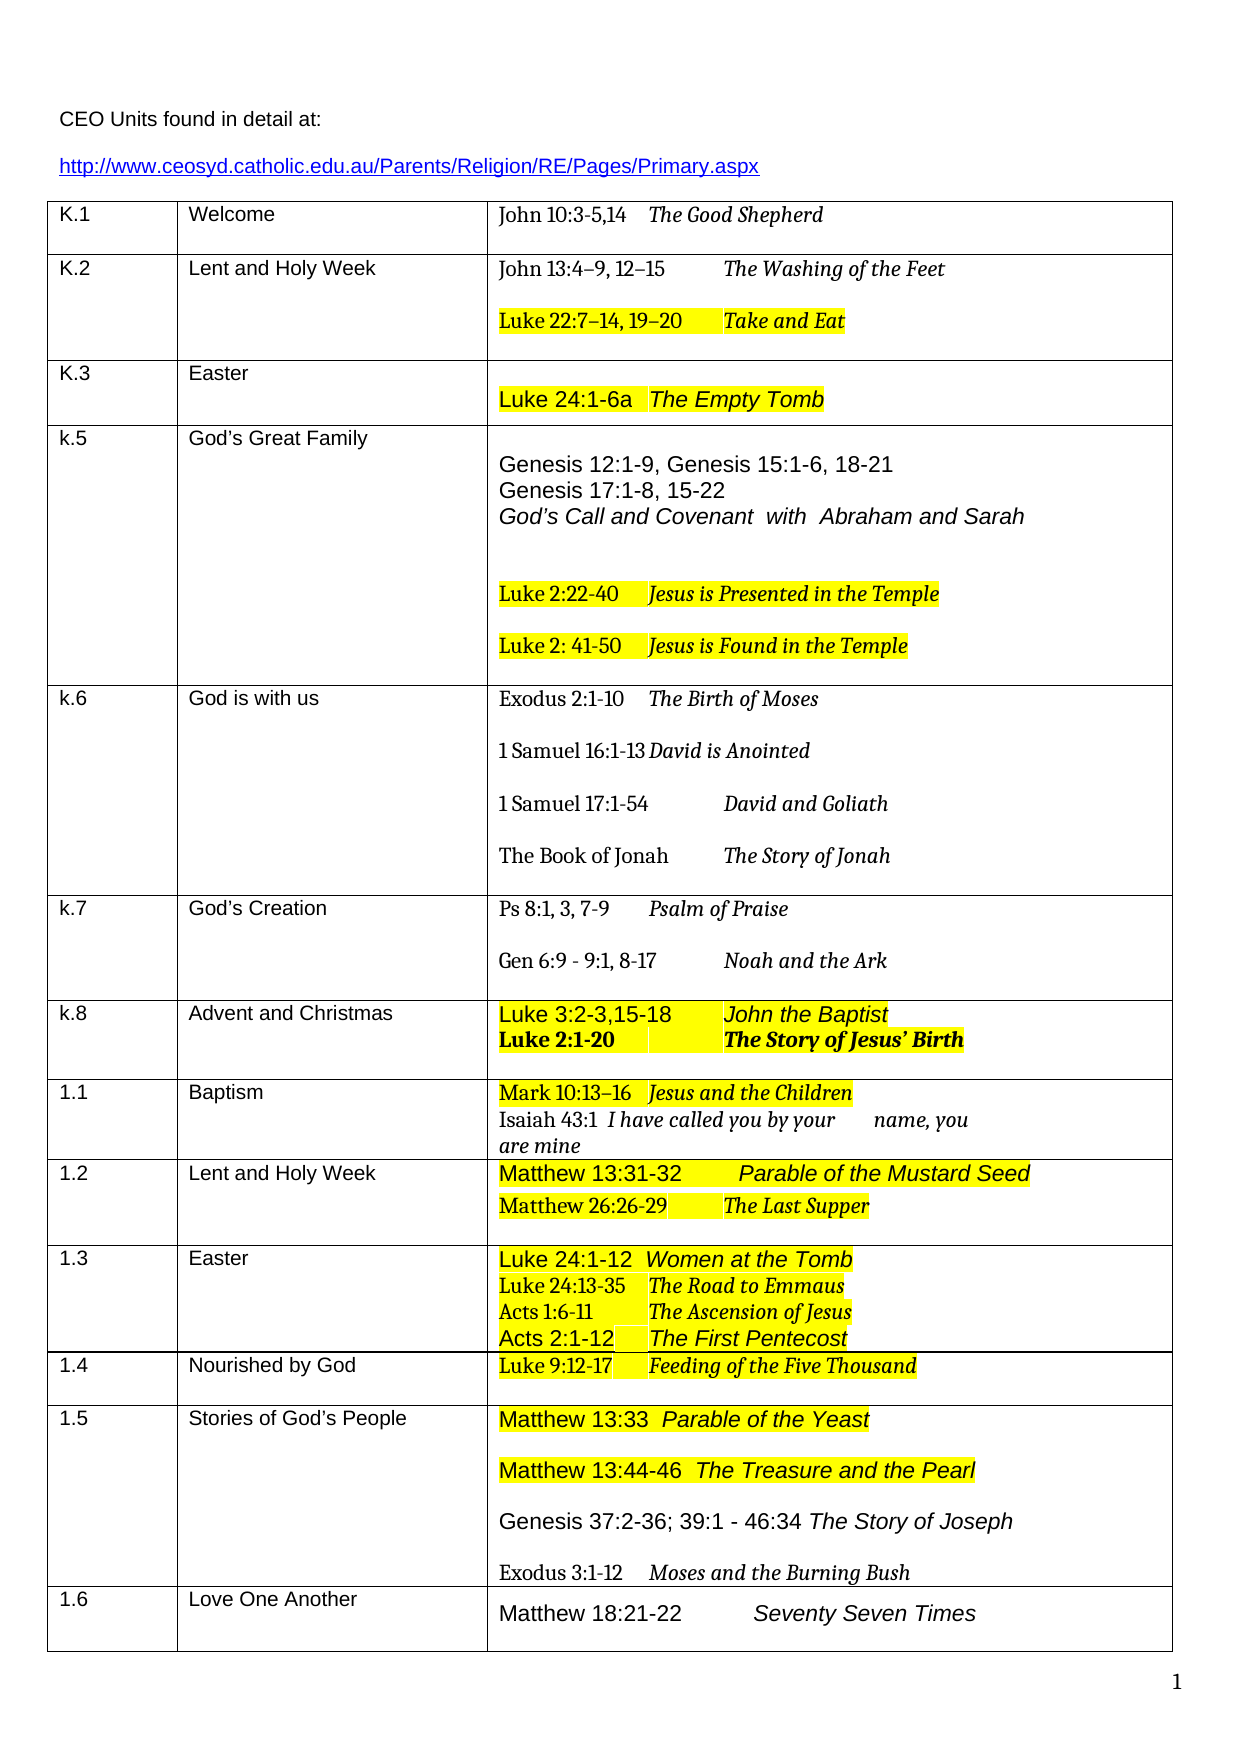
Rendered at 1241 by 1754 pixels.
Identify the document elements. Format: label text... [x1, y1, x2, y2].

table_cell Matthew 13:31-32 Parable of the Mustard Seed Matthew 26:26-29 The Last Supper [488, 1160, 1172, 1245]
table_cell k.6 [48, 686, 177, 894]
table_cell Love One Another [178, 1587, 487, 1651]
table_cell k.8 [48, 1001, 177, 1079]
table_cell God’s Great Family [178, 426, 487, 685]
table_cell 1.4 [48, 1353, 177, 1404]
table_cell Luke 24:1-6a The Empty Tomb [488, 361, 1172, 424]
table_cell 1.1 [48, 1080, 177, 1159]
table_cell Stories of God’s People [178, 1406, 487, 1586]
table_cell k.7 [48, 896, 177, 1000]
table_cell Baptism [178, 1080, 487, 1159]
table_cell 1.5 [48, 1406, 177, 1586]
table_cell Luke 24:1-12 Women at the Tomb Luke 24:13-35 The Road to Emmaus Acts 1:6-11 The Ascension of Jesus Acts 2:1-12 The First Pentecost [488, 1246, 1172, 1351]
table_cell Exodus 2:1-10 The Birth of Moses 1 Samuel 16:1-13 David is Anointed 1 Samuel 17:1-54 David and Goliath The Book of Jonah The Story of Jonah [488, 686, 1172, 894]
table_cell K.3 [48, 361, 177, 424]
table_cell 1.6 [48, 1587, 177, 1651]
table_cell Genesis 12:1-9, Genesis 15:1-6, 18-21 Genesis 17:1-8, 15-22 God’s Call and Covenant with Abraham and Sarah Luke 2:22-40 Jesus is Presented in the Temple Luke 2: 41-50 Jesus is Found in the Temple [488, 426, 1172, 685]
table_cell Luke 3:2-3,15-18 John the Baptist Luke 2:1-20 The Story of Jesus’ Birth [488, 1001, 1172, 1079]
table_header Welcome [178, 202, 487, 254]
table_cell God is with us [178, 686, 487, 894]
table_cell John 13:4–9, 12–15 The Washing of the Feet Luke 22:7–14, 19–20 Take and Eat [488, 255, 1172, 359]
text CEO Units found in detail at: [59, 106, 1181, 130]
table_cell Easter [178, 361, 487, 424]
table_cell Matthew 13:33 Parable of the Yeast Matthew 13:44-46 The Treasure and the Pearl Genesis 37:2-36; 39:1 - 46:34 The Story of Joseph Exodus 3:1-12 Moses and the Burning Bush [488, 1406, 1172, 1586]
table_cell Mark 10:13–16 Jesus and the Children Isaiah 43:1 I have called you by your name, you are mine [488, 1080, 1172, 1159]
table_cell Nourished by God [178, 1353, 487, 1404]
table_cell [488, 1587, 1172, 1651]
table_cell Advent and Christmas [178, 1001, 487, 1079]
table_cell 1.3 [48, 1246, 177, 1351]
table_cell Easter [178, 1246, 487, 1351]
table_cell k.5 [48, 426, 177, 685]
table_cell God’s Creation [178, 896, 487, 1000]
table_cell K.2 [48, 255, 177, 359]
table_cell Lent and Holy Week [178, 1160, 487, 1245]
table_header K.1 [48, 202, 177, 254]
table_cell 1.2 [48, 1160, 177, 1245]
table_cell Luke 9:12-17 Feeding of the Five Thousand [488, 1353, 1172, 1404]
table_cell Lent and Holy Week [178, 255, 487, 359]
table_cell Ps 8:1, 3, 7-9 Psalm of Praise Gen 6:9 - 9:1, 8-17 Noah and the Ark [488, 896, 1172, 1000]
text http://www.ceosyd.catholic.edu.au/Parents/Religion/RE/Pages/Primary.aspx [59, 154, 1181, 178]
table_header John 10:3-5,14 The Good Shepherd [488, 202, 1172, 254]
